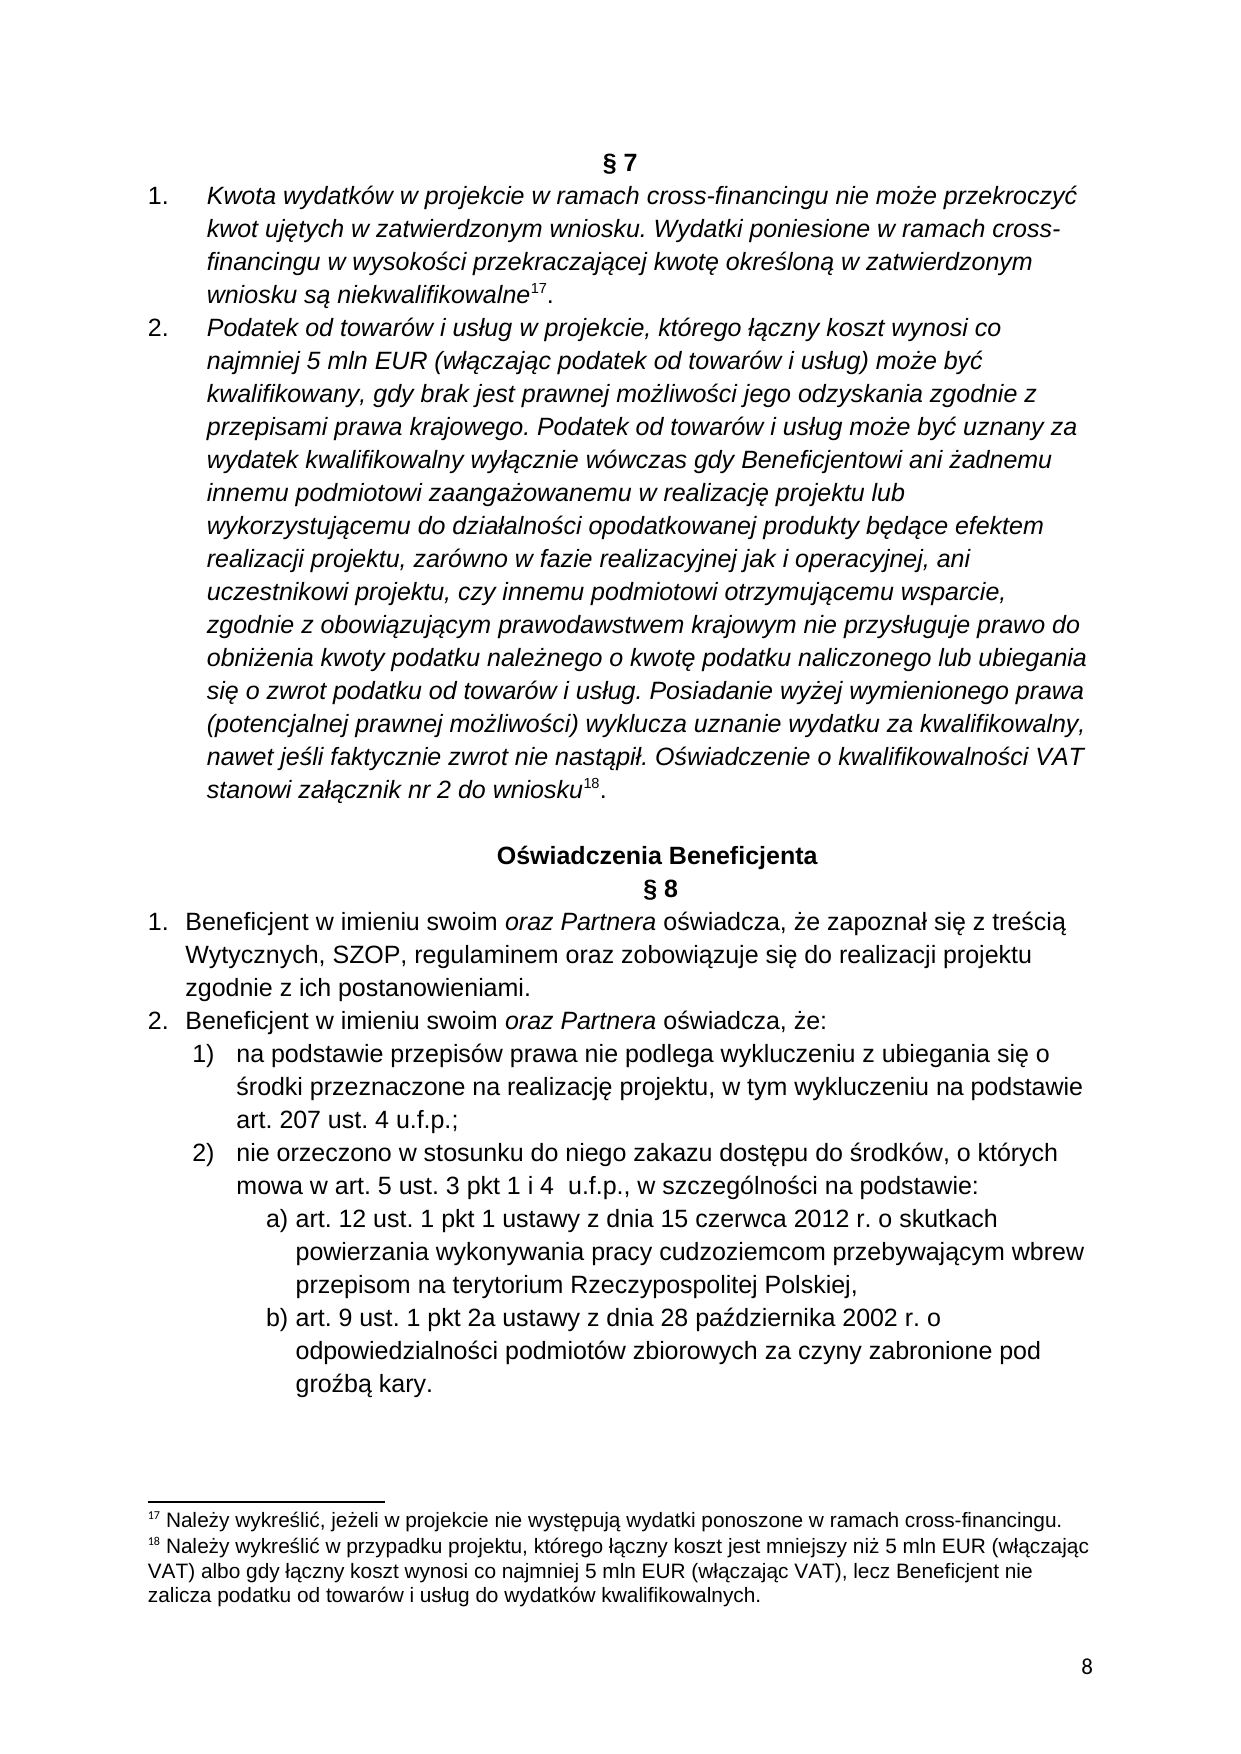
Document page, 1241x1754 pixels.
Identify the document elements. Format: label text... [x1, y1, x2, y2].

list § 8 [223, 874, 1091, 903]
list art. 12 ust. 1 pkt 1 ustawy z dnia 15 czerwca 2012 r. o skutkach powierzania wykonywania pracy cudzoziemcom przebywającym wbrew przepisom na terytorium Rzeczypospolitej Polskiej, [266, 1204, 1093, 1299]
list na podstawie przepisów prawa nie podlega wykluczeniu z ubiegania się o środki przeznaczone na realizację projektu, w tym wykluczeniu na podstawie art. 207 ust. 4 u.f.p.; [192, 1039, 1093, 1134]
list Beneficjent w imieniu swoim oraz Partnera oświadcza, że: [148, 1006, 1093, 1035]
list art. 9 ust. 1 pkt 2a ustawy z dnia 28 października 2002 r. o odpowiedzialności podmiotów zbiorowych za czyny zabronione pod groźbą kary. [266, 1303, 1093, 1398]
list Podatek od towarów i usług w projekcie, którego łączny koszt wynosi co najmniej 5 mln EUR (włączając podatek od towarów i usług) może być kwalifikowany, gdy brak jest prawnej możliwości jego odzyskania zgodnie z przepisami prawa krajowego. Podatek od towarów i usług może być uznany za wydatek kwalifikowalny wyłącznie wówczas gdy Beneficjentowi ani żadnemu innemu podmiotowi zaangażowanemu w realizację projektu lub wykorzystującemu do działalności opodatkowanej produkty będące efektem realizacji projektu, zarówno w fazie realizacyjnej jak i operacyjnej, ani uczestnikowi projektu, czy innemu podmiotowi otrzymującemu wsparcie, zgodnie z obowiązującym prawodawstwem krajowym nie przysługuje prawo do obniżenia kwoty podatku należnego o kwotę podatku naliczonego lub ubiegania się o zwrot podatku od towarów i usług. Posiadanie wyżej wymienionego prawa (potencjalnej prawnej możliwości) wyklucza uznanie wydatku za kwalifikowalny, nawet jeśli faktycznie zwrot nie nastąpił. Oświadczenie o kwalifikowalności VAT stanowi załącznik nr 2 do wniosku. [148, 313, 1093, 804]
list nie orzeczono w stosunku do niego zakazu dostępu do środków, o których mowa w art. 5 ust. 3 pkt 1 i 4 u.f.p., w szczególności na podstawie: [192, 1138, 1093, 1200]
list Beneficjent w imieniu swoim oraz Partnera oświadcza, że zapoznał się z treścią Wytycznych, SZOP, regulaminem oraz zobowiązuje się do realizacji projektu zgodnie z ich postanowieniami. [148, 907, 1091, 1002]
list Oświadczenia Beneficjenta [223, 841, 1091, 870]
list Kwota wydatków w projekcie w ramach cross-financingu nie może przekroczyć kwot ujętych w zatwierdzonym wniosku. Wydatki poniesione w ramach cross-financingu w wysokości przekraczającej kwotę określoną w zatwierdzonym wniosku są niekwalifikowalne. [148, 181, 1093, 308]
list § 7 [148, 148, 1093, 176]
